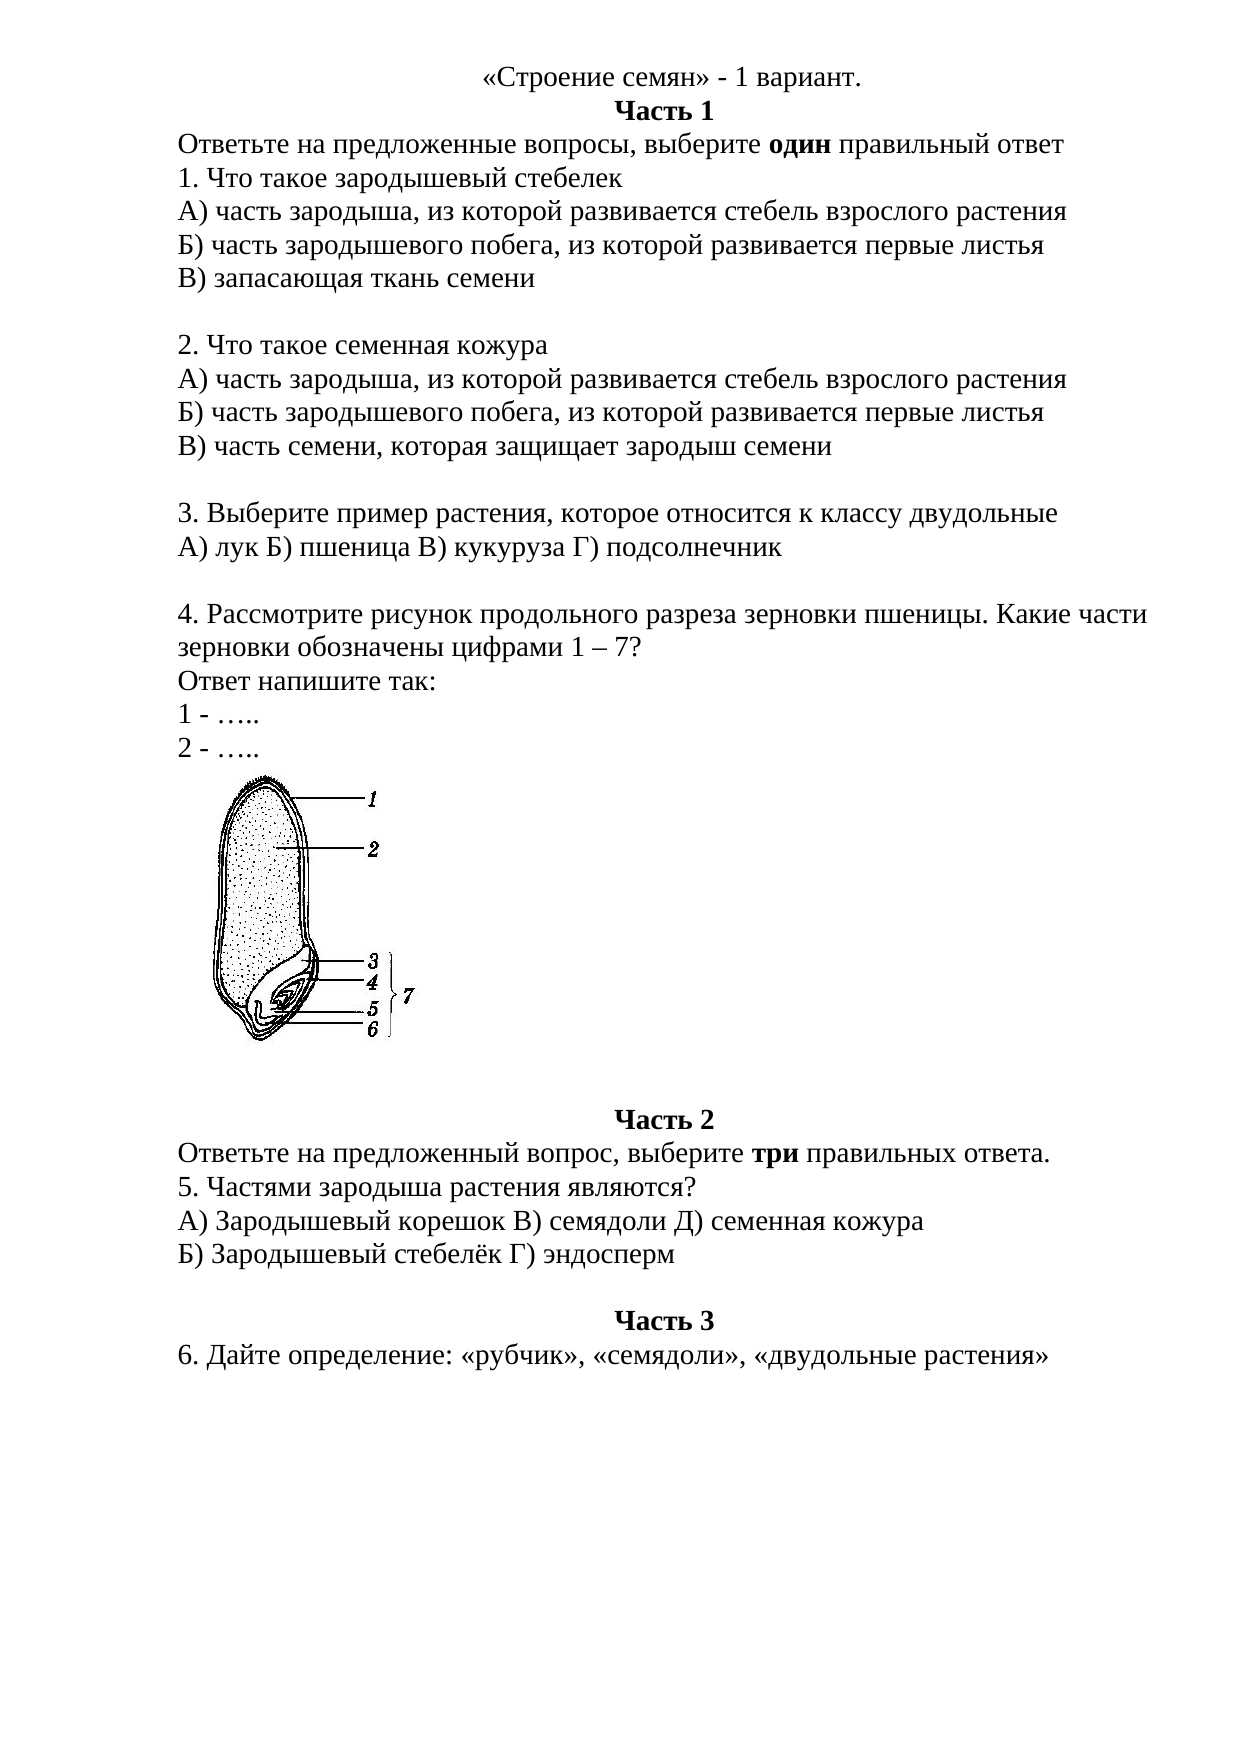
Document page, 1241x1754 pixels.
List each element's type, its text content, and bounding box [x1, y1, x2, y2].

text В) запасающая ткань семени [177, 260, 1152, 294]
text А) часть зародыша, из которой развивается стебель взрослого растения [177, 193, 1152, 227]
text 3. Выберите пример растения, которое относится к классу двудольные [177, 495, 1152, 529]
text Б) часть зародышевого побега, из которой развивается первые листья [177, 227, 1152, 260]
text 6. Дайте определение: «рубчик», «семядоли», «двудольные растения» [177, 1337, 1152, 1370]
text 1 - ….. [177, 696, 1152, 730]
text 2. Что такое семенная кожура [177, 327, 1152, 361]
text А) лук Б) пшеница В) кукуруза Г) подсолнечник [177, 529, 1152, 562]
picture [177, 763, 453, 1069]
text Ответ напишите так: [177, 663, 1152, 696]
text 5. Частями зародыша растения являются? [177, 1169, 1152, 1203]
text «Строение семян» - 1 вариант. [177, 59, 1152, 93]
text Часть 2 [177, 1102, 1152, 1136]
text Часть 3 [177, 1303, 1152, 1337]
text А) часть зародыша, из которой развивается стебель взрослого растения [177, 361, 1152, 394]
text 4. Рассмотрите рисунок продольного разреза зерновки пшеницы. Какие части зерновки обозначены цифрами 1 – 7? [177, 596, 1152, 663]
text Часть 1 [177, 93, 1152, 126]
text Б) часть зародышевого побега, из которой развивается первые листья [177, 394, 1152, 428]
text Б) Зародышевый стебелёк Г) эндосперм [177, 1236, 1152, 1270]
text В) часть семени, которая защищает зародыш семени [177, 428, 1152, 462]
text А) Зародышевый корешок В) семядоли Д) семенная кожура [177, 1203, 1152, 1236]
text Ответьте на предложенный вопрос, выберите три правильных ответа. [177, 1136, 1152, 1169]
text 2 - ….. [177, 730, 1152, 763]
text Ответьте на предложенные вопросы, выберите один правильный ответ [177, 126, 1152, 160]
text 1. Что такое зародышевый стебелек [177, 160, 1152, 193]
